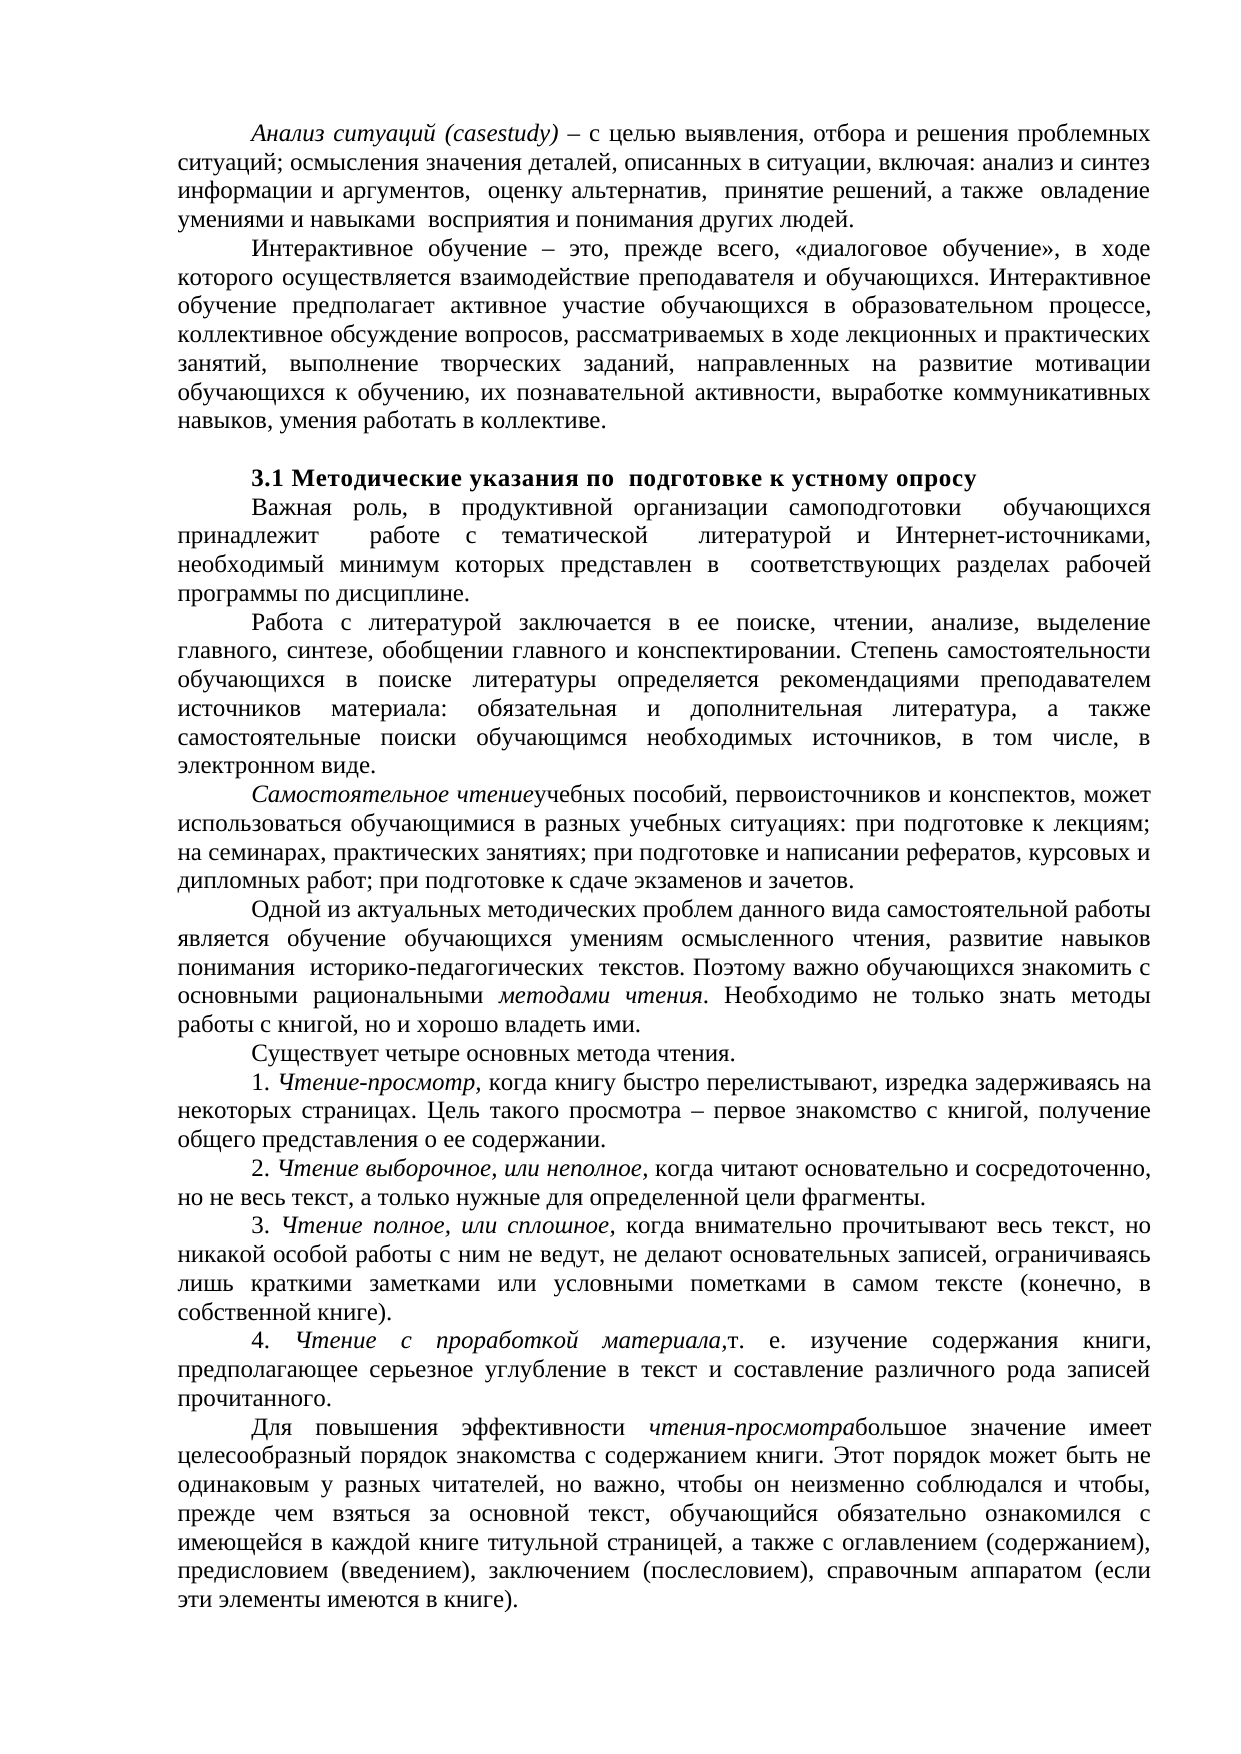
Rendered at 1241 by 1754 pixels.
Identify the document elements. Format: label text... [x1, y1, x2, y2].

text Самостоятельное чтениеучебных пособий, первоисточников и конспектов, может использоваться обучающимися в разных учебных ситуациях: при подготовке к лекциям; на семинарах, практических занятиях; при подготовке и написании рефератов, курсовых и дипломных работ; при подготовке к сдаче экзаменов и зачетов. [177, 779, 1152, 894]
text Одной из актуальных методических проблем данного вида самостоятельной работы является обучение обучающихся умениям осмысленного чтения, развитие навыков понимания историко-педагогических текстов. Поэтому важно обучающихся знакомить с основными рациональными методами чтения. Необходимо не только знать методы работы с книгой, но и хорошо владеть ими. [177, 894, 1152, 1038]
text Анализ ситуаций (casestudy) – с целью выявления, отбора и решения проблемных ситуаций; осмысления значения деталей, описанных в ситуации, включая: анализ и синтез информации и аргументов, оценку альтернатив, принятие решений, а также овладение умениями и навыками восприятия и понимания других людей. [177, 118, 1152, 233]
text Интерактивное обучение – это, прежде всего, «диалоговое обучение», в ходе которого осуществляется взаимодействие преподавателя и обучающихся. Интерактивное обучение предполагает активное участие обучающихся в образовательном процессе, коллективное обсуждение вопросов, рассматриваемых в ходе лекционных и практических занятий, выполнение творческих заданий, направленных на развитие мотивации обучающихся к обучению, их познавательной активности, выработке коммуникативных навыков, умения работать в коллективе. [177, 233, 1152, 434]
text Для повышения эффективности чтения-просмотрабольшое значение имеет целесообразный порядок знакомства с содержанием книги. Этот порядок может быть не одинаковым у разных читателей, но важно, чтобы он неизменно соблюдался и чтобы, прежде чем взяться за основной текст, обучающийся обязательно ознакомился с имеющейся в каждой книге титульной страницей, а также с оглавлением (содержанием), предисловием (введением), заключением (послесловием), справочным аппаратом (если эти элементы имеются в книге). [177, 1412, 1152, 1613]
text Важная роль, в продуктивной организации самоподготовки обучающихся принадлежит работе с тематической литературой и Интернет-источниками, необходимый минимум которых представлен в соответствующих разделах рабочей программы по дисциплине. [177, 492, 1152, 607]
text 2. Чтение выборочное, или неполное, когда читают основательно и сосредоточенно, но не весь текст, а только нужные для определенной цели фрагменты. [177, 1153, 1152, 1211]
text Работа с литературой заключается в ее поиске, чтении, анализе, выделение главного, синтезе, обобщении главного и конспектировании. Степень самостоятельности обучающихся в поиске литературы определяется рекомендациями преподавателем источников материала: обязательная и дополнительная литература, а также самостоятельные поиски обучающимся необходимых источников, в том числе, в электронном виде. [177, 607, 1152, 779]
text 3. Чтение полное, или сплошное, когда внимательно прочитывают весь текст, но никакой особой работы с ним не ведут, не делают основательных записей, ограничиваясь лишь краткими заметками или условными пометками в самом тексте (конечно, в собственной книге). [177, 1211, 1152, 1326]
text 1. Чтение-просмотр, когда книгу быстро перелистывают, изредка задерживаясь на некоторых страницах. Цель такого просмотра – первое знакомство с книгой, получение общего представления о ее содержании. [177, 1067, 1152, 1153]
text 4. Чтение с проработкой материала,т. е. изучение содержания книги, предполагающее серьезное углубление в текст и составление различного рода записей прочитанного. [177, 1326, 1152, 1412]
text 3.1 Методические указания по подготовке к устному опросу [177, 463, 1152, 492]
text Существует четыре основных метода чтения. [177, 1038, 1152, 1067]
